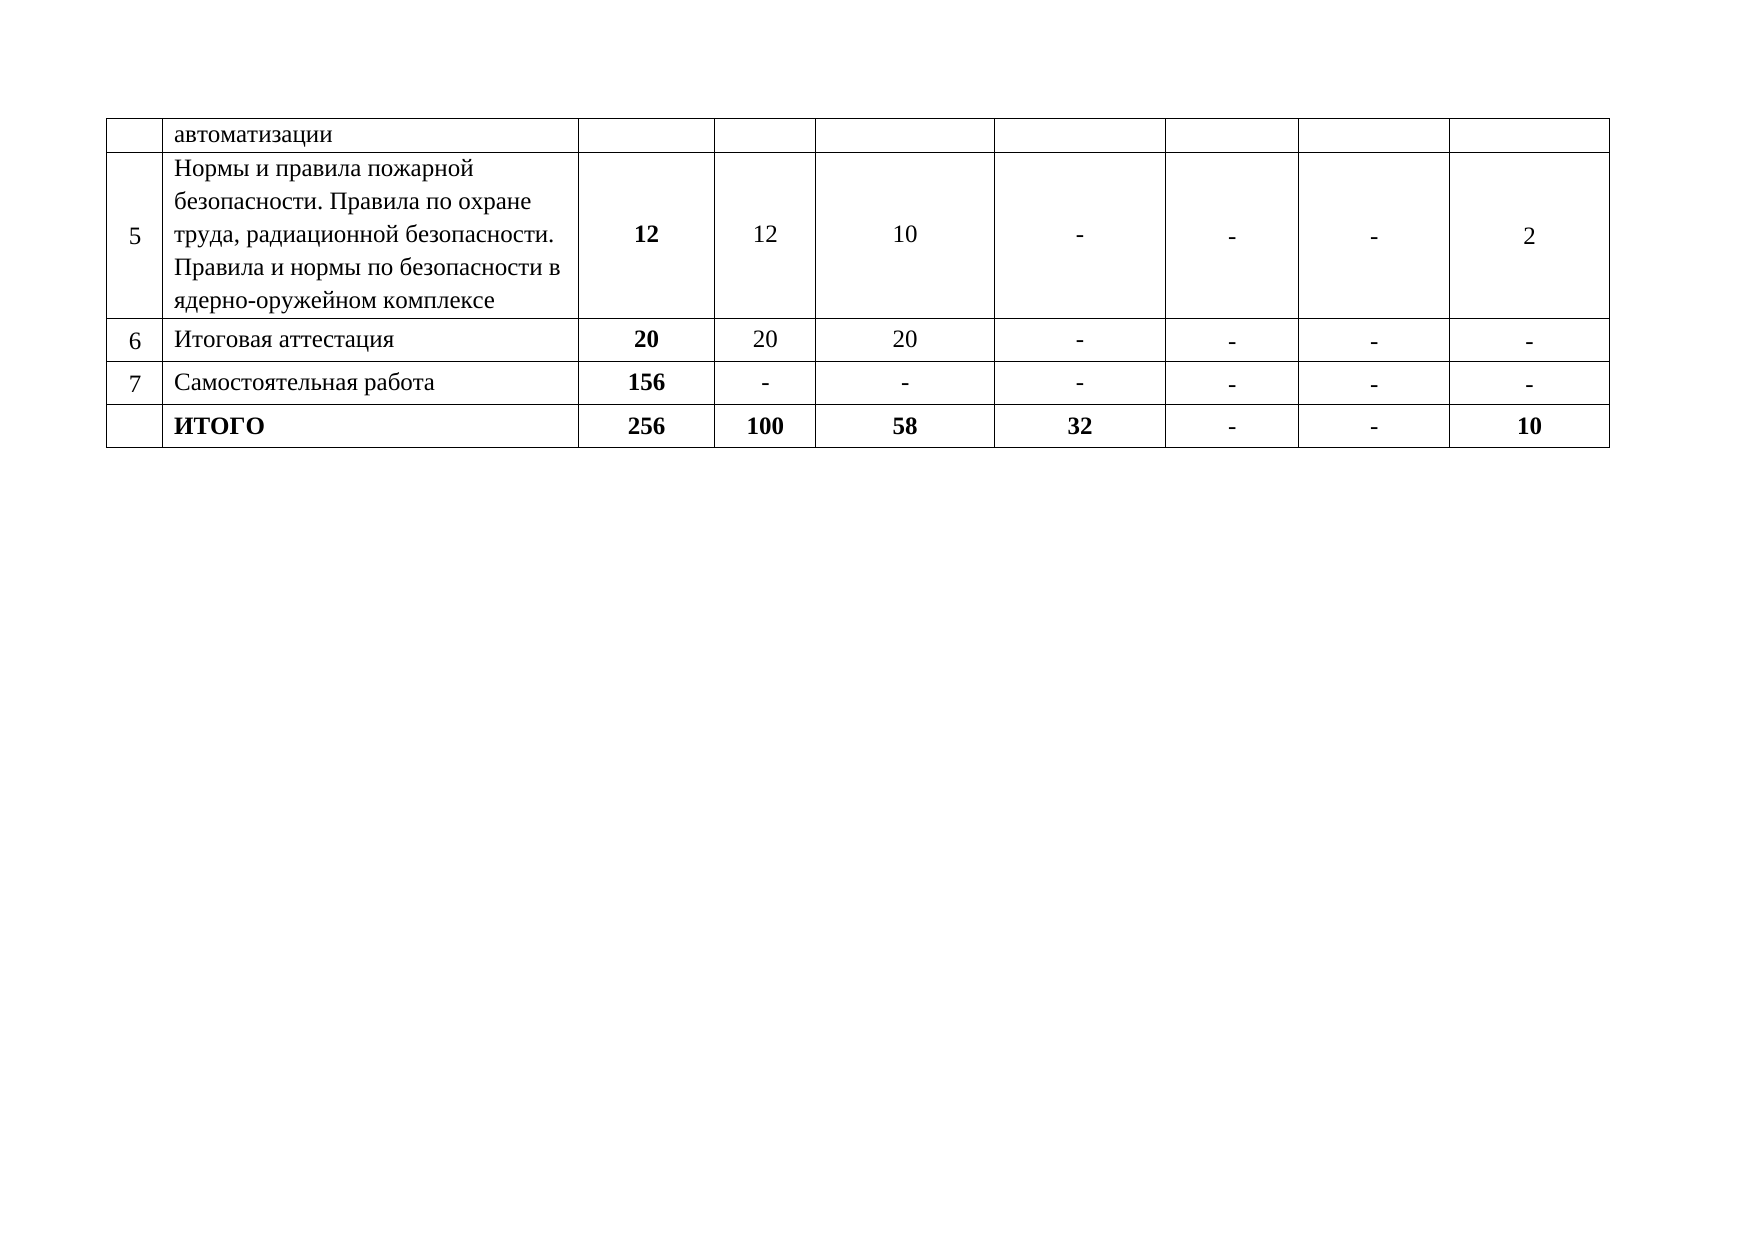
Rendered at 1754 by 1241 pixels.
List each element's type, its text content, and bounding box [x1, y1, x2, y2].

table_cell 2 [1450, 119, 1609, 152]
table_cell - [1166, 362, 1298, 404]
table_cell - [995, 153, 1165, 318]
table_cell 20 [816, 319, 994, 361]
table_cell - [1450, 319, 1609, 361]
table_cell 7 [107, 362, 162, 404]
table_cell - [1166, 119, 1298, 152]
table_cell 5 [107, 153, 162, 318]
table_cell 8 [715, 119, 815, 152]
table_cell [107, 405, 162, 447]
table_cell - [1299, 319, 1449, 361]
table_cell 156 [579, 362, 714, 404]
table_cell 12 [579, 153, 714, 318]
table_cell - [995, 319, 1165, 361]
table_cell 12 [715, 153, 815, 318]
table_cell - [1166, 153, 1298, 318]
table_cell - [995, 119, 1165, 152]
table_cell 256 [579, 405, 714, 447]
table_cell 2 [1450, 153, 1609, 318]
table_cell Самостоятельная работа [163, 362, 578, 404]
table_cell - [715, 362, 815, 404]
table_cell 20 [579, 319, 714, 361]
table_cell - [1299, 153, 1449, 318]
table_cell - [995, 362, 1165, 404]
table_cell ИТОГО [163, 405, 578, 447]
table_cell 6 [107, 319, 162, 361]
table_cell 4 [107, 119, 162, 152]
table_cell - [1299, 362, 1449, 404]
table_cell Итоговая аттестация [163, 319, 578, 361]
table_cell 20 [715, 319, 815, 361]
table_cell - [1450, 362, 1609, 404]
table_cell Нормы и правила пожарной безопасности. Правила по охране труда, радиационной безопасности. Правила и нормы по безопасности в ядерно-оружейном комплексе [163, 153, 578, 318]
table_cell 58 [816, 405, 994, 447]
table_cell 6 [816, 119, 994, 152]
table_cell 10 [816, 153, 994, 318]
table_cell - [1299, 119, 1449, 152]
table_cell 10 [1450, 405, 1609, 447]
table_cell 100 [715, 405, 815, 447]
table_cell - [816, 362, 994, 404]
table_cell - [1166, 319, 1298, 361]
table_cell 8 [579, 119, 714, 152]
table_cell - [1166, 405, 1298, 447]
table_cell 32 [995, 405, 1165, 447]
table_cell - [1299, 405, 1449, 447]
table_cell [163, 119, 578, 152]
